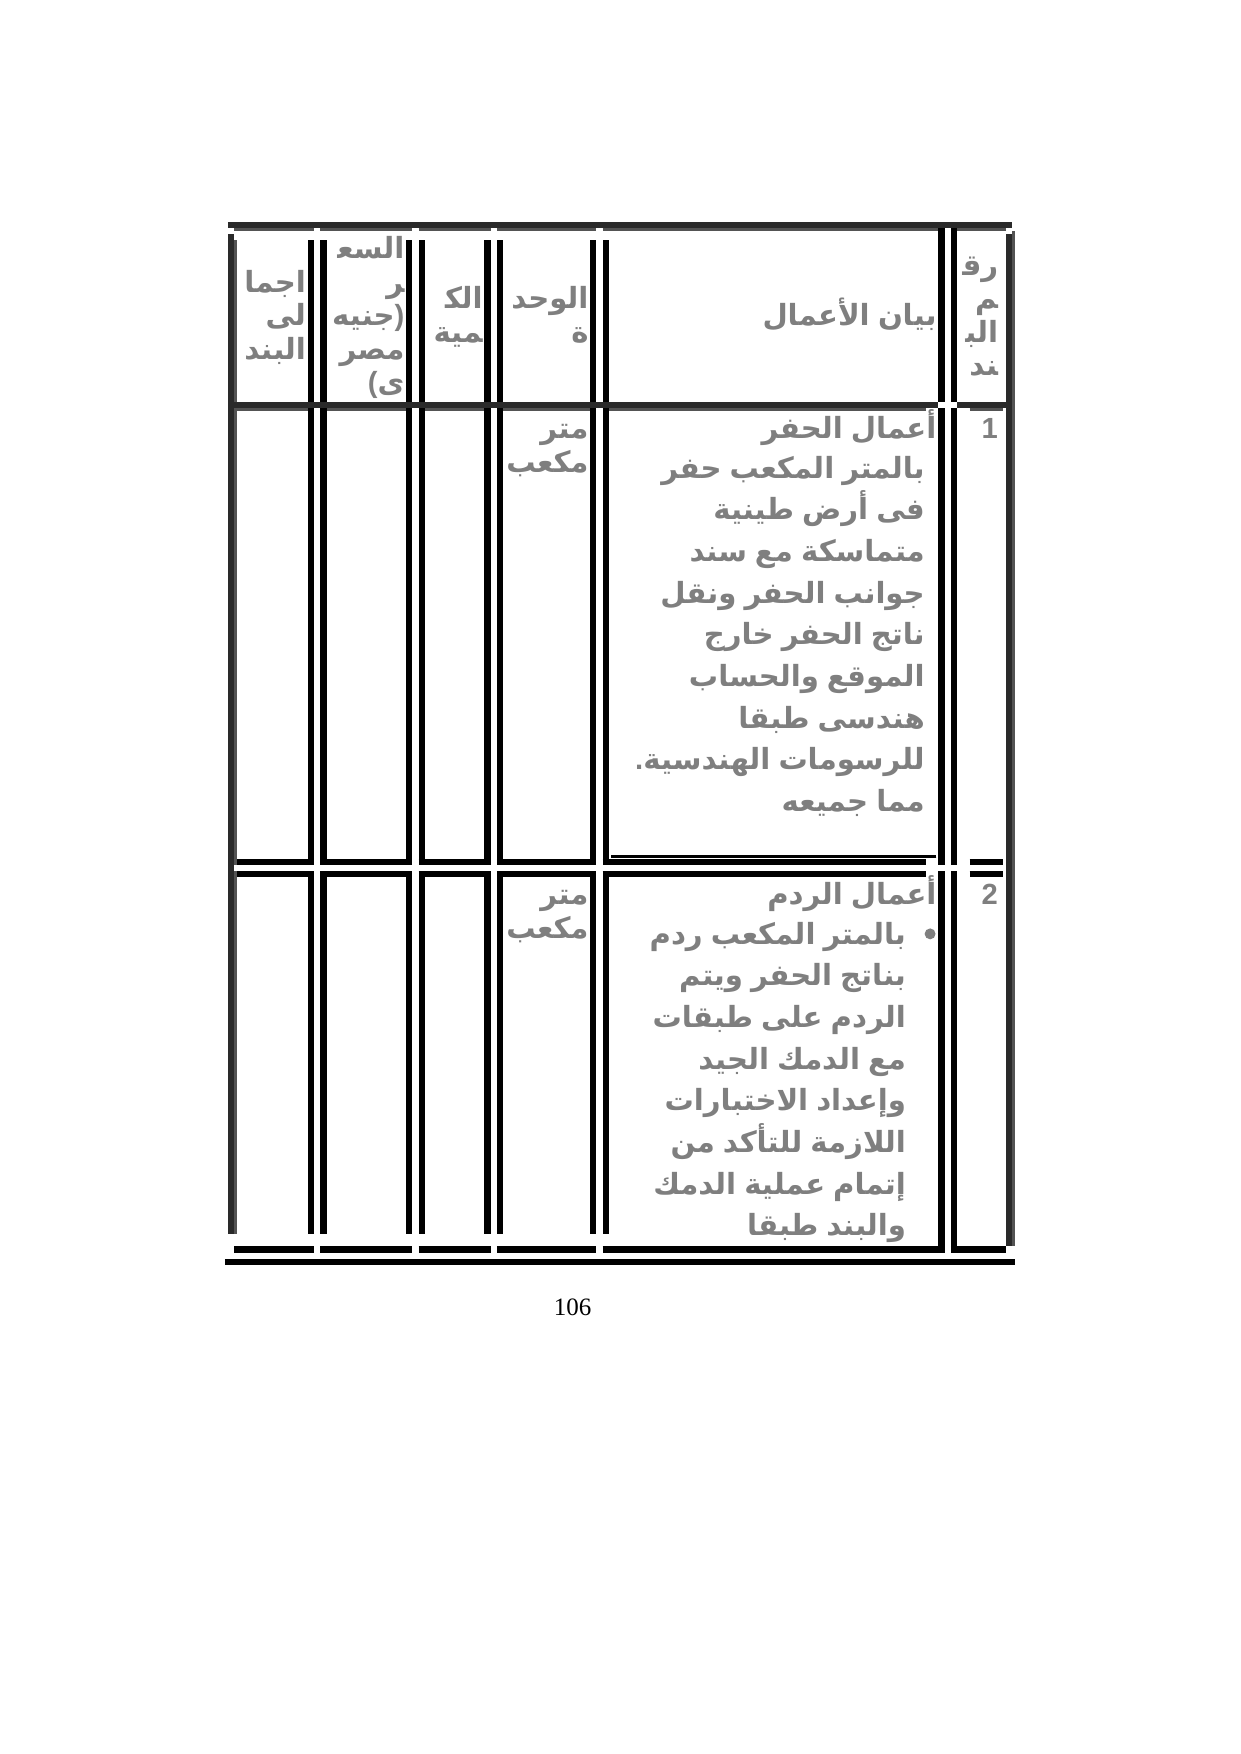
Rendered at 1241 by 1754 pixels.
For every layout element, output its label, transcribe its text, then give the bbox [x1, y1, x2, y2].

table_cell متر مكعب متر مكعب [494, 859, 599, 1246]
table_cell [415, 408, 419, 858]
table_cell [415, 859, 494, 1246]
table_cell أعمال الحفر بالمتر المكعب حفر فى أرض طينية متماسكة مع سند جوانب الحفر ونقل ناتج الحفر خارج الموقع والحساب هندسى طبقا للرسومات الهندسية. مما جميعه [609, 399, 948, 858]
table_cell [231, 859, 317, 1246]
table_cell [317, 859, 415, 1246]
table_cell [237, 411, 308, 858]
table_cell 2 [948, 859, 1006, 1246]
table_header بيان الأعمال [600, 228, 938, 399]
table_header رقم البند [957, 228, 1009, 399]
table_cell [425, 411, 484, 858]
table_header اجمالى البند [231, 228, 317, 399]
table_header الكمية [415, 228, 494, 399]
table_header السعر (جنيه مصرى) [317, 228, 415, 399]
table_header الوحدة [494, 228, 599, 399]
table_cell 1 [948, 399, 1003, 858]
table_cell متر مكعب [503, 411, 590, 858]
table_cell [600, 859, 948, 1246]
table_cell [327, 411, 406, 858]
